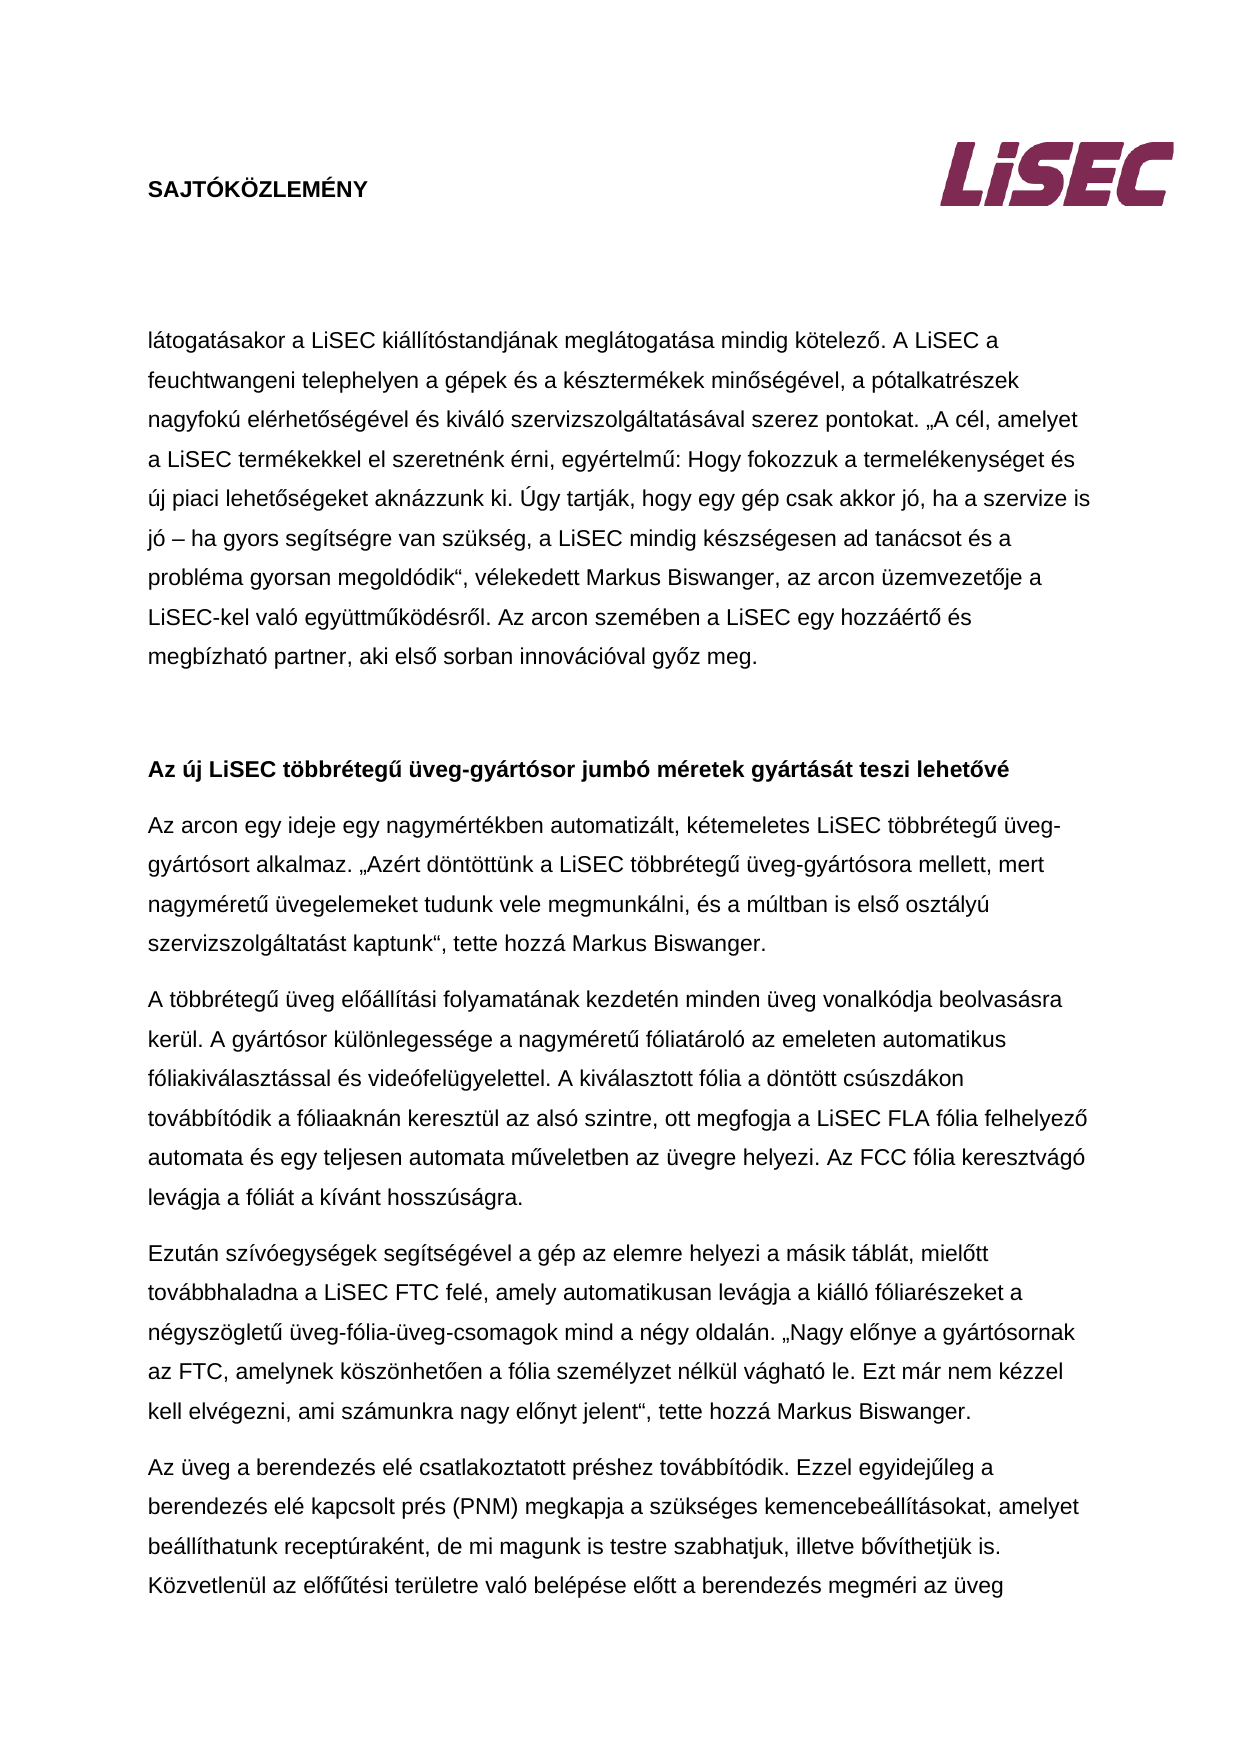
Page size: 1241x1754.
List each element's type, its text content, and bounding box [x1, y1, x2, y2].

text Az új LiSEC többrétegű üveg-gyártósor jumbó méretek gyártását teszi lehetővé [148, 756, 1093, 782]
text Az arcon egy ideje egy nagymértékben automatizált, kétemeletes LiSEC többrétegű üveg-gyártósort alkalmaz. „Azért döntöttünk a LiSEC többrétegű üveg-gyártósora mellett, mert nagyméretű üvegelemeket tudunk vele megmunkálni, és a múltban is első osztályú szervizszolgáltatást kaptunk“, tette hozzá Markus Biswanger. [148, 812, 1093, 956]
picture [939, 142, 1173, 205]
text A többrétegű üveg előállítási folyamatának kezdetén minden üveg vonalkódja beolvasásra kerül. A gyártósor különlegessége a nagyméretű fóliatároló az emeleten automatikus fóliakiválasztással és videófelügyelettel. A kiválasztott fólia a döntött csúszdákon továbbítódik a fóliaaknán keresztül az alsó szintre, ott megfogja a LiSEC FLA fólia felhelyező automata és egy teljesen automata műveletben az üvegre helyezi. Az FCC fólia keresztvágó levágja a fóliát a kívánt hosszúságra. [148, 986, 1093, 1210]
text Ezután szívóegységek segítségével a gép az elemre helyezi a másik táblát, mielőtt továbbhaladna a LiSEC FTC felé, amely automatikusan levágja a kiálló fóliarészeket a négyszögletű üveg-fólia-üveg-csomagok mind a négy oldalán. „Nagy előnye a gyártósornak az FTC, amelynek köszönhetően a fólia személyzet nélkül vágható le. Ezt már nem kézzel kell elvégezni, ami számunkra nagy előnyt jelent“, tette hozzá Markus Biswanger. [148, 1240, 1093, 1424]
